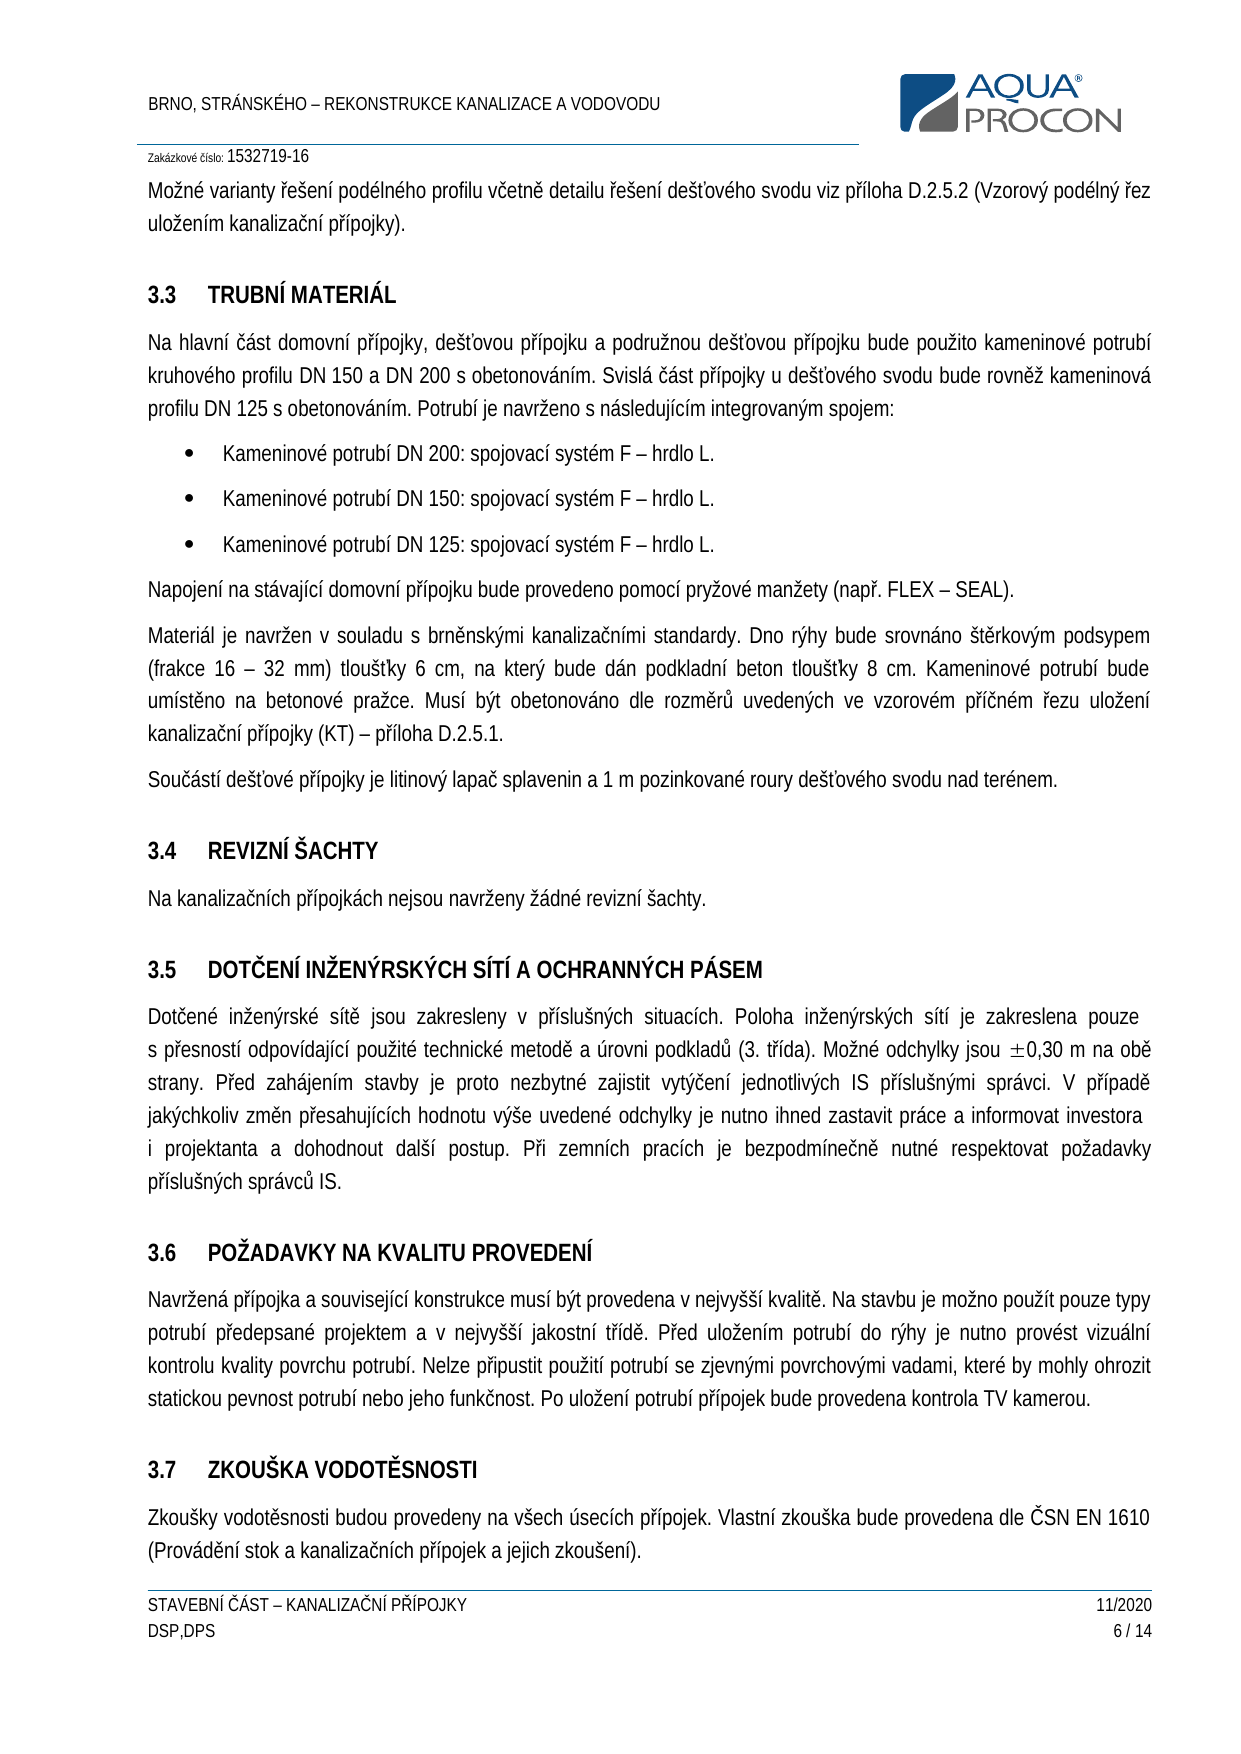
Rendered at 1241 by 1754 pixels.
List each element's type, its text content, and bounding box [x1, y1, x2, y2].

text Napojení na stávající domovní přípojku bude provedeno pomocí pryžové manžety (např. FLEX – SEAL). [148, 576, 1152, 603]
text Na kanalizačních přípojkách nejsou navrženy žádné revizní šachty. [148, 884, 1152, 911]
list Kameninové potrubí DN 150: spojovací systém F – hrdlo L. [185, 485, 1152, 512]
text Navržená přípojka a související konstrukce musí být provedena v nejvyšší kvalitě. Na stavbu je možno použít pouze typy potrubí předepsané projektem a v nejvyšší jakostní třídě. Před uložením potrubí do rýhy je nutno provést vizuální kontrolu kvality povrchu potrubí. Nelze připustit použití potrubí se zjevnými povrchovými vadami, které by mohly ohrozit statickou pevnost potrubí nebo jeho funkčnost. Po uložení potrubí přípojek bude provedena kontrola TV kamerou. [148, 1286, 1152, 1411]
list Kameninové potrubí DN 125: spojovací systém F – hrdlo L. [185, 531, 1152, 557]
subtitle Revizní šachty [148, 836, 1152, 865]
list Kameninové potrubí DN 200: spojovací systém F – hrdlo L. [185, 440, 1152, 466]
subtitle Požadavky na kvalitu provedení [148, 1238, 1152, 1267]
text Materiál je navržen v souladu s brněnskými kanalizačními standardy. Dno rýhy bude srovnáno štěrkovým podsypem (frakce 16 – 32 mm) tloušťky 6 cm, na který bude dán podkladní beton tloušťky 8 cm. Kameninové potrubí bude umístěno na betonové pražce. Musí být obetonováno dle rozměrů uvedených ve vzorovém příčném řezu uložení kanalizační přípojky (KT) – příloha D.2.5.1. [148, 622, 1152, 747]
text Možné varianty řešení podélného profilu včetně detailu řešení dešťového svodu viz příloha D.2.5.2 (Vzorový podélný řez uložením kanalizační přípojky). [148, 177, 1152, 236]
subtitle Zkouška vodotěsnosti [148, 1456, 1152, 1484]
text Dotčené inženýrské sítě jsou zakresleny v příslušných situacích. Poloha inženýrských sítí je zakreslena pouze s přesností odpovídající použité technické metodě a úrovni podkladů (3. třída). Možné odchylky jsou 0,30 m na obě strany. Před zahájením stavby je proto nezbytné zajistit vytýčení jednotlivých IS příslušnými správci. V případě jakýchkoliv změn přesahujících hodnotu výše uvedené odchylky je nutno ihned zastavit práce a informovat investora i projektanta a dohodnout další postup. Při zemních pracích je bezpodmínečně nutné respektovat požadavky příslušných správců IS. [148, 1003, 1152, 1194]
subtitle Dotčení inženýrských sítí a ochranných pásem [148, 955, 1152, 983]
text Součástí dešťové přípojky je litinový lapač splavenin a 1 m pozinkované roury dešťového svodu nad terénem. [148, 766, 1152, 792]
subtitle Trubní materiál [148, 281, 1152, 309]
text Zkoušky vodotěsnosti budou provedeny na všech úsecích přípojek. Vlastní zkouška bude provedena dle ČSN EN 1610 (Provádění stok a kanalizačních přípojek a jejich zkoušení). [148, 1504, 1152, 1563]
text Na hlavní část domovní přípojky, dešťovou přípojku a podružnou dešťovou přípojku bude použito kameninové potrubí kruhového profilu DN 150 a DN 200 s obetonováním. Svislá část přípojky u dešťového svodu bude rovněž kameninová profilu DN 125 s obetonováním. Potrubí je navrženo s následujícím integrovaným spojem: [148, 329, 1152, 421]
